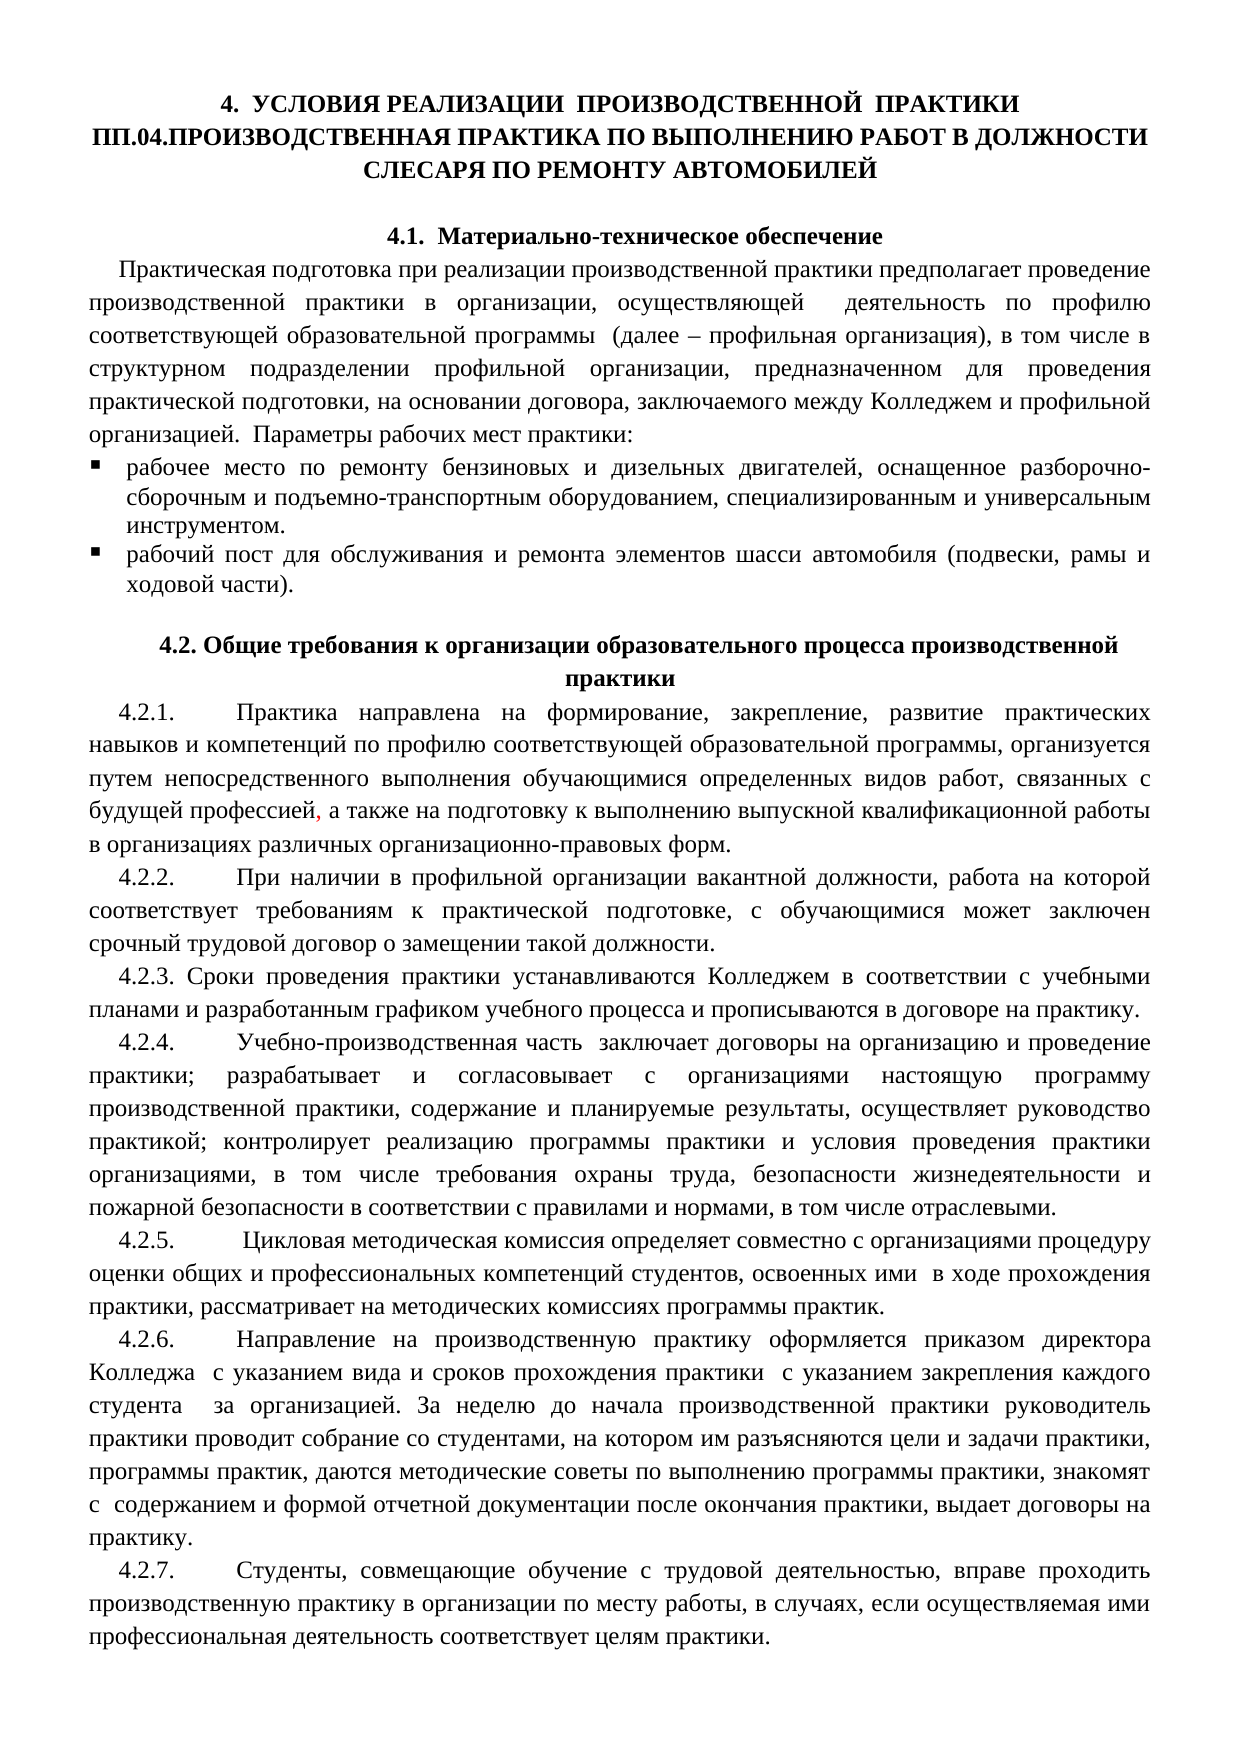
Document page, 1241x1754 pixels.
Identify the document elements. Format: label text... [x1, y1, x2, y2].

text 4.2.7. Студенты, совмещающие обучение с трудовой деятельностью, вправе проходить производственную практику в организации по месту работы, в случаях, если осуществляемая ими профессиональная деятельность соответствует целям практики. [89, 1555, 1152, 1650]
text 4.2.1. Практика направлена на формирование, закрепление, развитие практических навыков и компетенций по профилю соответствующей образовательной программы, организуется путем непосредственного выполнения обучающимися определенных видов работ, связанных с будущей профессией, а также на подготовку к выполнению выпускной квалификационной работы в организациях различных организационно-правовых форм. [89, 697, 1152, 857]
text 4.2.3. Сроки проведения практики устанавливаются Колледжем в соответствии с учебными планами и разработанным графиком учебного процесса и прописываются в договоре на практику. [89, 961, 1152, 1022]
text ПП.04.Производственная практика по ВЫПОЛНЕНИЮ РАБОТ В ДОЛЖНОСТИ СЛЕСАРЯ ПО РЕМОНТУ АВТОМОБИЛЕЙ [89, 122, 1152, 183]
text 4.2.5. Цикловая методическая комиссия определяет совместно с организациями процедуру оценки общих и профессиональных компетенций студентов, освоенных ими в ходе прохождения практики, рассматривает на методических комиссиях программы практик. [89, 1225, 1152, 1320]
text 4.2.6. Направление на производственную практику оформляется приказом директора Колледжа с указанием вида и сроков прохождения практики с указанием закрепления каждого студента за организацией. За неделю до начала производственной практики руководитель практики проводит собрание со студентами, на котором им разъясняются цели и задачи практики, программы практик, даются методические советы по выполнению программы практики, знакомят с содержанием и формой отчетной документации после окончания практики, выдает договоры на практику. [89, 1324, 1152, 1551]
list рабочее место по ремонту бензиновых и дизельных двигателей, оснащенное разборочно-сборочным и подъемно-транспортным оборудованием, специализированным и универсальным инструментом. [89, 452, 1152, 539]
text 4.2.2. При наличии в профильной организации вакантной должности, работа на которой соответствует требованиям к практической подготовке, с обучающимися может заключен срочный трудовой договор о замещении такой должности. [89, 862, 1152, 956]
text 4.2.4. Учебно-производственная часть заключает договоры на организацию и проведение практики; разрабатывает и согласовывает с организациями настоящую программу производственной практики, содержание и планируемые результаты, осуществляет руководство практикой; контролирует реализацию программы практики и условия проведения практики организациями, в том числе требования охраны труда, безопасности жизнедеятельности и пожарной безопасности в соответствии с правилами и нормами, в том числе отраслевыми. [89, 1027, 1152, 1221]
text 4.2. Общие требования к организации образовательного процесса производственной практики [89, 631, 1152, 692]
list Материально-техническое обеспечение [118, 221, 1152, 249]
text 4. условия реализации производственной практики [89, 89, 1152, 117]
text Практическая подготовка при реализации производственной практики предполагает проведение производственной практики в организации, осуществляющей деятельность по профилю соответствующей образовательной программы (далее – профильная организация), в том числе в структурном подразделении профильной организации, предназначенном для проведения практической подготовки, на основании договора, заключаемого между Колледжем и профильной организацией. Параметры рабочих мест практики: [89, 254, 1152, 448]
list рабочий пост для обслуживания и ремонта элементов шасси автомобиля (подвески, рамы и ходовой части). [89, 539, 1152, 597]
